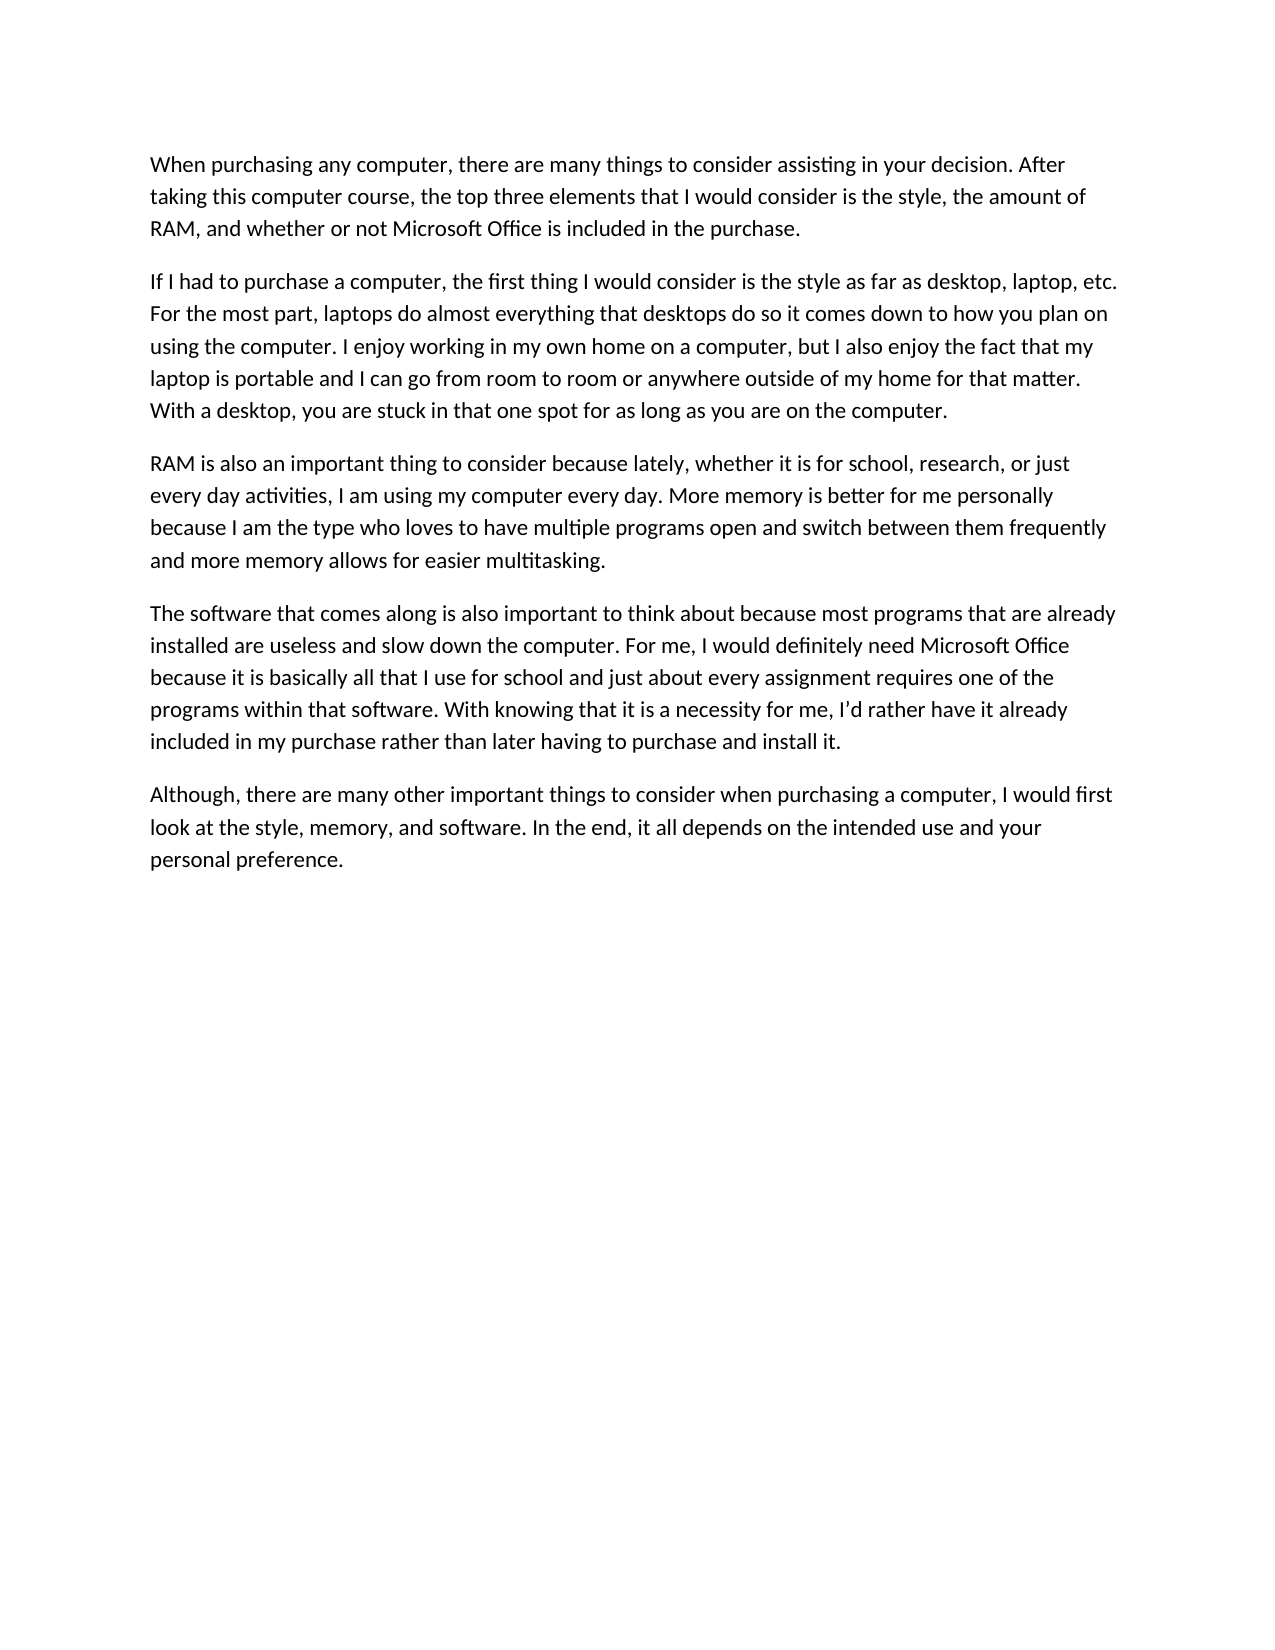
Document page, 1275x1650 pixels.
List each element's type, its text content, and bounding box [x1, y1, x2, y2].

text When purchasing any computer, there are many things to consider assisting in your decision. After taking this computer course, the top three elements that I would consider is the style, the amount of RAM, and whether or not Microsoft Office is included in the purchase. [150, 150, 1125, 242]
text Although, there are many other important things to consider when purchasing a computer, I would first look at the style, memory, and software. In the end, it all depends on the intended use and your personal preference. [150, 781, 1125, 873]
text The software that comes along is also important to think about because most programs that are already installed are useless and slow down the computer. For me, I would definitely need Microsoft Office because it is basically all that I use for school and just about every assignment requires one of the programs within that software. With knowing that it is a necessity for me, I’d rather have it already included in my purchase rather than later having to purchase and install it. [150, 599, 1125, 756]
text RAM is also an important thing to consider because lately, whether it is for school, research, or just every day activities, I am using my computer every day. More memory is better for me personally because I am the type who loves to have multiple programs open and switch between them frequently and more memory allows for easier multitasking. [150, 449, 1125, 574]
text If I had to purchase a computer, the first thing I would consider is the style as far as desktop, laptop, etc. For the most part, laptops do almost everything that desktops do so it comes down to how you plan on using the computer. I enjoy working in my own home on a computer, but I also enjoy the fact that my laptop is portable and I can go from room to room or anywhere outside of my home for that matter. With a desktop, you are stuck in that one spot for as long as you are on the computer. [150, 267, 1125, 424]
